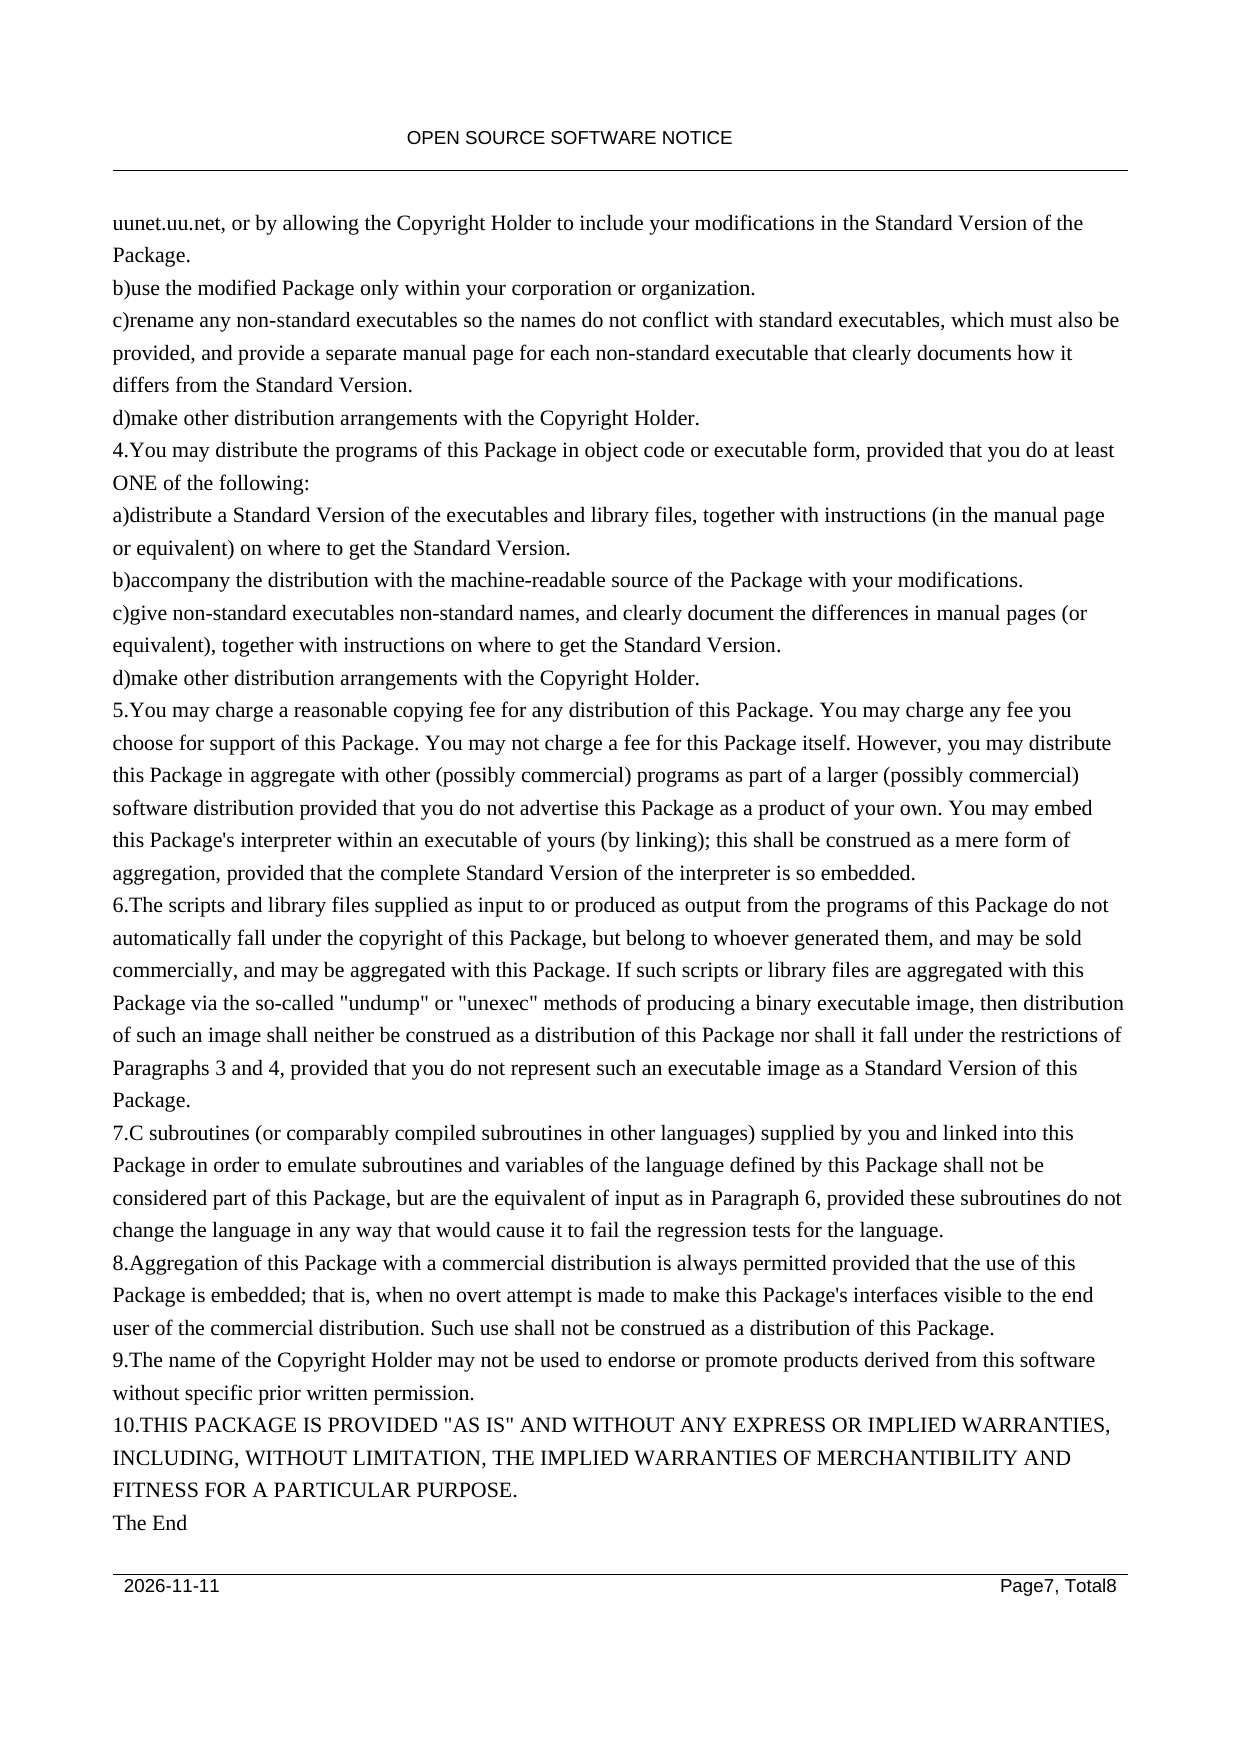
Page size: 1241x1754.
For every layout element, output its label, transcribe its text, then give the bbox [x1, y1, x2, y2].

text 9.The name of the Copyright Holder may not be used to endorse or promote products derived from this software without specific prior written permission. [112, 1344, 1128, 1409]
text 6.The scripts and library files supplied as input to or produced as output from the programs of this Package do not automatically fall under the copyright of this Package, but belong to whoever generated them, and may be sold commercially, and may be aggregated with this Package. If such scripts or library files are aggregated with this Package via the so-called "undump" or "unexec" methods of producing a binary executable image, then distribution of such an image shall neither be construed as a distribution of this Package nor shall it fall under the restrictions of Paragraphs 3 and 4, provided that you do not represent such an executable image as a Standard Version of this Package. [112, 889, 1128, 1116]
text c)give non-standard executables non-standard names, and clearly document the differences in manual pages (or equivalent), together with instructions on where to get the Standard Version. [112, 596, 1128, 661]
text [112, 206, 1128, 271]
text 4.You may distribute the programs of this Package in object code or executable form, provided that you do at least ONE of the following: [112, 434, 1128, 499]
text 8.Aggregation of this Package with a commercial distribution is always permitted provided that the use of this Package is embedded; that is, when no overt attempt is made to make this Package's interfaces visible to the end user of the commercial distribution. Such use shall not be construed as a distribution of this Package. [112, 1246, 1128, 1344]
text d)make other distribution arrangements with the Copyright Holder. [112, 401, 1128, 434]
text b)accompany the distribution with the machine-readable source of the Package with your modifications. [112, 564, 1128, 596]
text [112, 1506, 1128, 1539]
text a)distribute a Standard Version of the executables and library files, together with instructions (in the manual page or equivalent) on where to get the Standard Version. [112, 499, 1128, 564]
text 7.C subroutines (or comparably compiled subroutines in other languages) supplied by you and linked into this Package in order to emulate subroutines and variables of the language defined by this Package shall not be considered part of this Package, but are the equivalent of input as in Paragraph 6, provided these subroutines do not change the language in any way that would cause it to fail the regression tests for the language. [112, 1116, 1128, 1246]
text c)rename any non-standard executables so the names do not conflict with standard executables, which must also be provided, and provide a separate manual page for each non-standard executable that clearly documents how it differs from the Standard Version. [112, 304, 1128, 401]
text 10.THIS PACKAGE IS PROVIDED "AS IS" AND WITHOUT ANY EXPRESS OR IMPLIED WARRANTIES, INCLUDING, WITHOUT LIMITATION, THE IMPLIED WARRANTIES OF MERCHANTIBILITY AND FITNESS FOR A PARTICULAR PURPOSE. [112, 1409, 1128, 1506]
text b)use the modified Package only within your corporation or organization. [112, 271, 1128, 304]
text d)make other distribution arrangements with the Copyright Holder. [112, 661, 1128, 694]
text 5.You may charge a reasonable copying fee for any distribution of this Package. You may charge any fee you choose for support of this Package. You may not charge a fee for this Package itself. However, you may distribute this Package in aggregate with other (possibly commercial) programs as part of a larger (possibly commercial) software distribution provided that you do not advertise this Package as a product of your own. You may embed this Package's interpreter within an executable of yours (by linking); this shall be construed as a mere form of aggregation, provided that the complete Standard Version of the interpreter is so embedded. [112, 694, 1128, 889]
